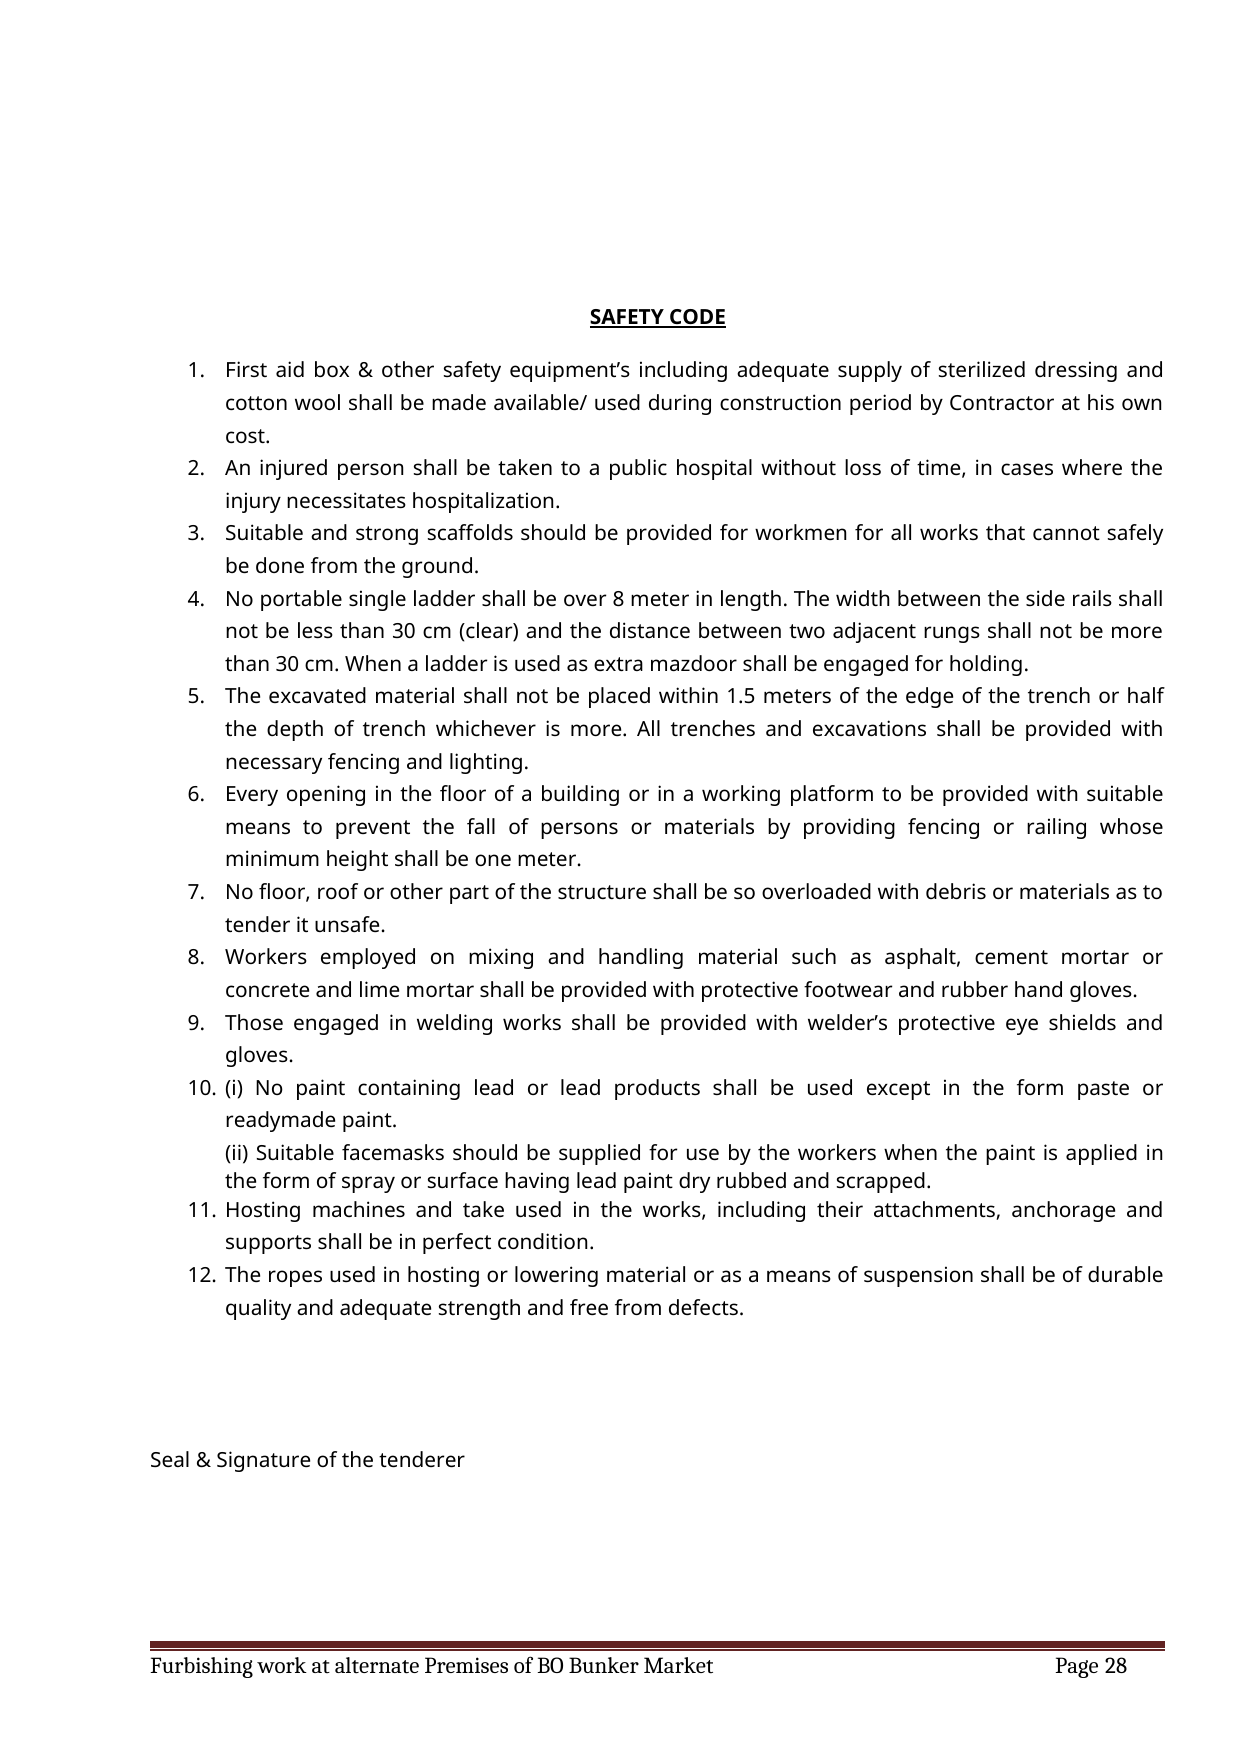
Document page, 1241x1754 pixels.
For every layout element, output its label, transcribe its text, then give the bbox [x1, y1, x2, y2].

list No portable single ladder shall be over 8 meter in length. The width between the side rails shall not be less than 30 cm (clear) and the distance between two adjacent rungs shall not be more than 30 cm. When a ladder is used as extra mazdoor shall be engaged for holding. [187, 584, 1165, 677]
list (i) No paint containing lead or lead products shall be used except in the form paste or readymade paint. [187, 1073, 1165, 1134]
list First aid box & other safety equipment’s including adequate supply of sterilized dressing and cotton wool shall be made available/ used during construction period by Contractor at his own cost. [187, 356, 1165, 449]
list Hosting machines and take used in the works, including their attachments, anchorage and supports shall be in perfect condition. [187, 1195, 1165, 1256]
list Those engaged in welding works shall be provided with welder’s protective eye shields and gloves. [187, 1008, 1165, 1069]
list (ii) Suitable facemasks should be supplied for use by the workers when the paint is applied in the form of spray or surface having lead paint dry rubbed and scrapped. [225, 1138, 1165, 1195]
text Seal & Signature of the tenderer [150, 1445, 1165, 1474]
list An injured person shall be taken to a public hospital without loss of time, in cases where the injury necessitates hospitalization. [187, 453, 1165, 514]
list Workers employed on mixing and handling material such as asphalt, cement mortar or concrete and lime mortar shall be provided with protective footwear and rubber hand gloves. [187, 942, 1165, 1003]
list The excavated material shall not be placed within 1.5 meters of the edge of the trench or half the depth of trench whichever is more. All trenches and excavations shall be provided with necessary fencing and lighting. [187, 682, 1165, 775]
list Suitable and strong scaffolds should be provided for workmen for all works that cannot safely be done from the ground. [187, 518, 1165, 579]
list The ropes used in hosting or lowering material or as a means of suspension shall be of durable quality and adequate strength and free from defects. [187, 1260, 1165, 1321]
list No floor, roof or other part of the structure shall be so overloaded with debris or materials as to tender it unsafe. [187, 877, 1165, 938]
text SAFETY CODE [150, 302, 1165, 331]
list Every opening in the floor of a building or in a working platform to be provided with suitable means to prevent the fall of persons or materials by providing fencing or railing whose minimum height shall be one meter. [187, 779, 1165, 873]
